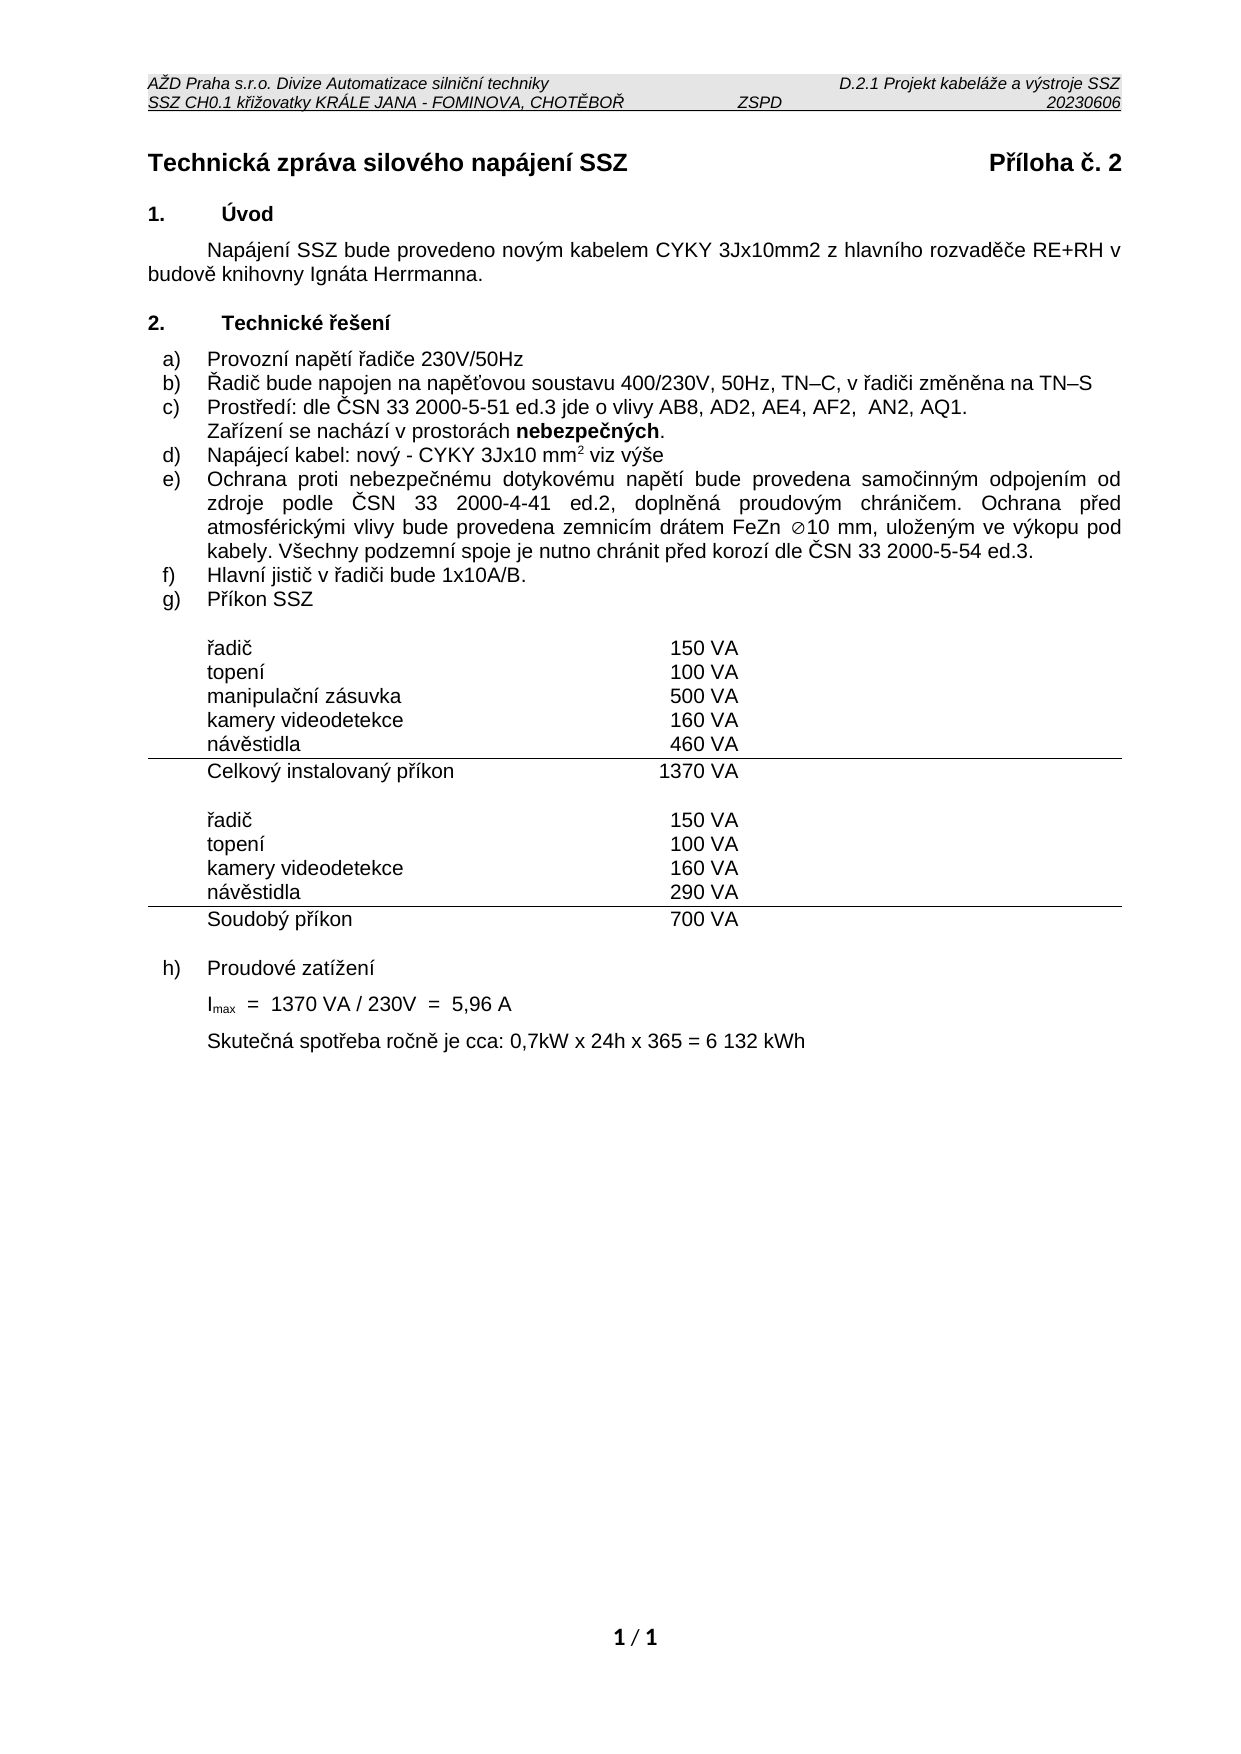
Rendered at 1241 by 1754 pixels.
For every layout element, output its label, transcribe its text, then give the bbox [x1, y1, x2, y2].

text manipulační zásuvka 500 VA [148, 684, 1122, 708]
text návěstidla 460 VA [148, 732, 1122, 758]
list Technické řešení [148, 311, 1122, 335]
list Prostředí: dle ČSN 33 2000-5-51 ed.3 jde o vlivy AB8, AD2, AE4, AF2, AN2, AQ1. [162, 395, 1122, 419]
list Proudové zatížení [162, 956, 1122, 980]
text řadič 150 VA [148, 636, 1122, 660]
text Imax = 1370 VA / 230V = 5,96 A [148, 992, 1122, 1016]
text topení 100 VA [148, 660, 1122, 684]
text Technická zpráva silového napájení SSZ Příloha č. 2 [148, 148, 1122, 176]
list Napájecí kabel: nový - CYKY 3Jx10 mm2 viz výše [162, 443, 1122, 467]
list Příkon SSZ [162, 587, 1122, 611]
text Napájení SSZ bude provedeno novým kabelem CYKY 3Jx10mm2 z hlavního rozvaděče RE+RH v budově knihovny Ignáta Herrmanna. [148, 238, 1122, 286]
text Celkový instalovaný příkon 1370 VA [148, 759, 1122, 783]
text Zařízení se nachází v prostorách nebezpečných. [162, 419, 1122, 443]
list Provozní napětí řadiče 230V/50Hz [162, 347, 1122, 371]
list Úvod [148, 201, 1122, 225]
text topení 100 VA [148, 832, 1122, 856]
text kamery videodetekce 160 VA [148, 708, 1122, 732]
text Soudobý příkon 700 VA [148, 907, 1122, 931]
text kamery videodetekce 160 VA [148, 856, 1122, 880]
list Řadič bude napojen na napěťovou soustavu 400/230V, 50Hz, TN–C, v řadiči změněna na TN–S [162, 371, 1122, 395]
list Ochrana proti nebezpečnému dotykovému napětí bude provedena samočinným odpojením od zdroje podle ČSN 33 2000-4-41 ed.2, doplněná proudovým chráničem. Ochrana před atmosférickými vlivy bude provedena zemnicím drátem FeZn 10 mm, uloženým ve výkopu pod kabely. Všechny podzemní spoje je nutno chránit před korozí dle ČSN 33 2000-5-54 ed.3. [162, 467, 1122, 563]
text řadič 150 VA [148, 808, 1122, 832]
list Hlavní jistič v řadiči bude 1x10A/B. [162, 563, 1122, 587]
text návěstidla 290 VA [148, 880, 1122, 906]
text Skutečná spotřeba ročně je cca: 0,7kW x 24h x 365 = 6 132 kWh [148, 1029, 1122, 1053]
